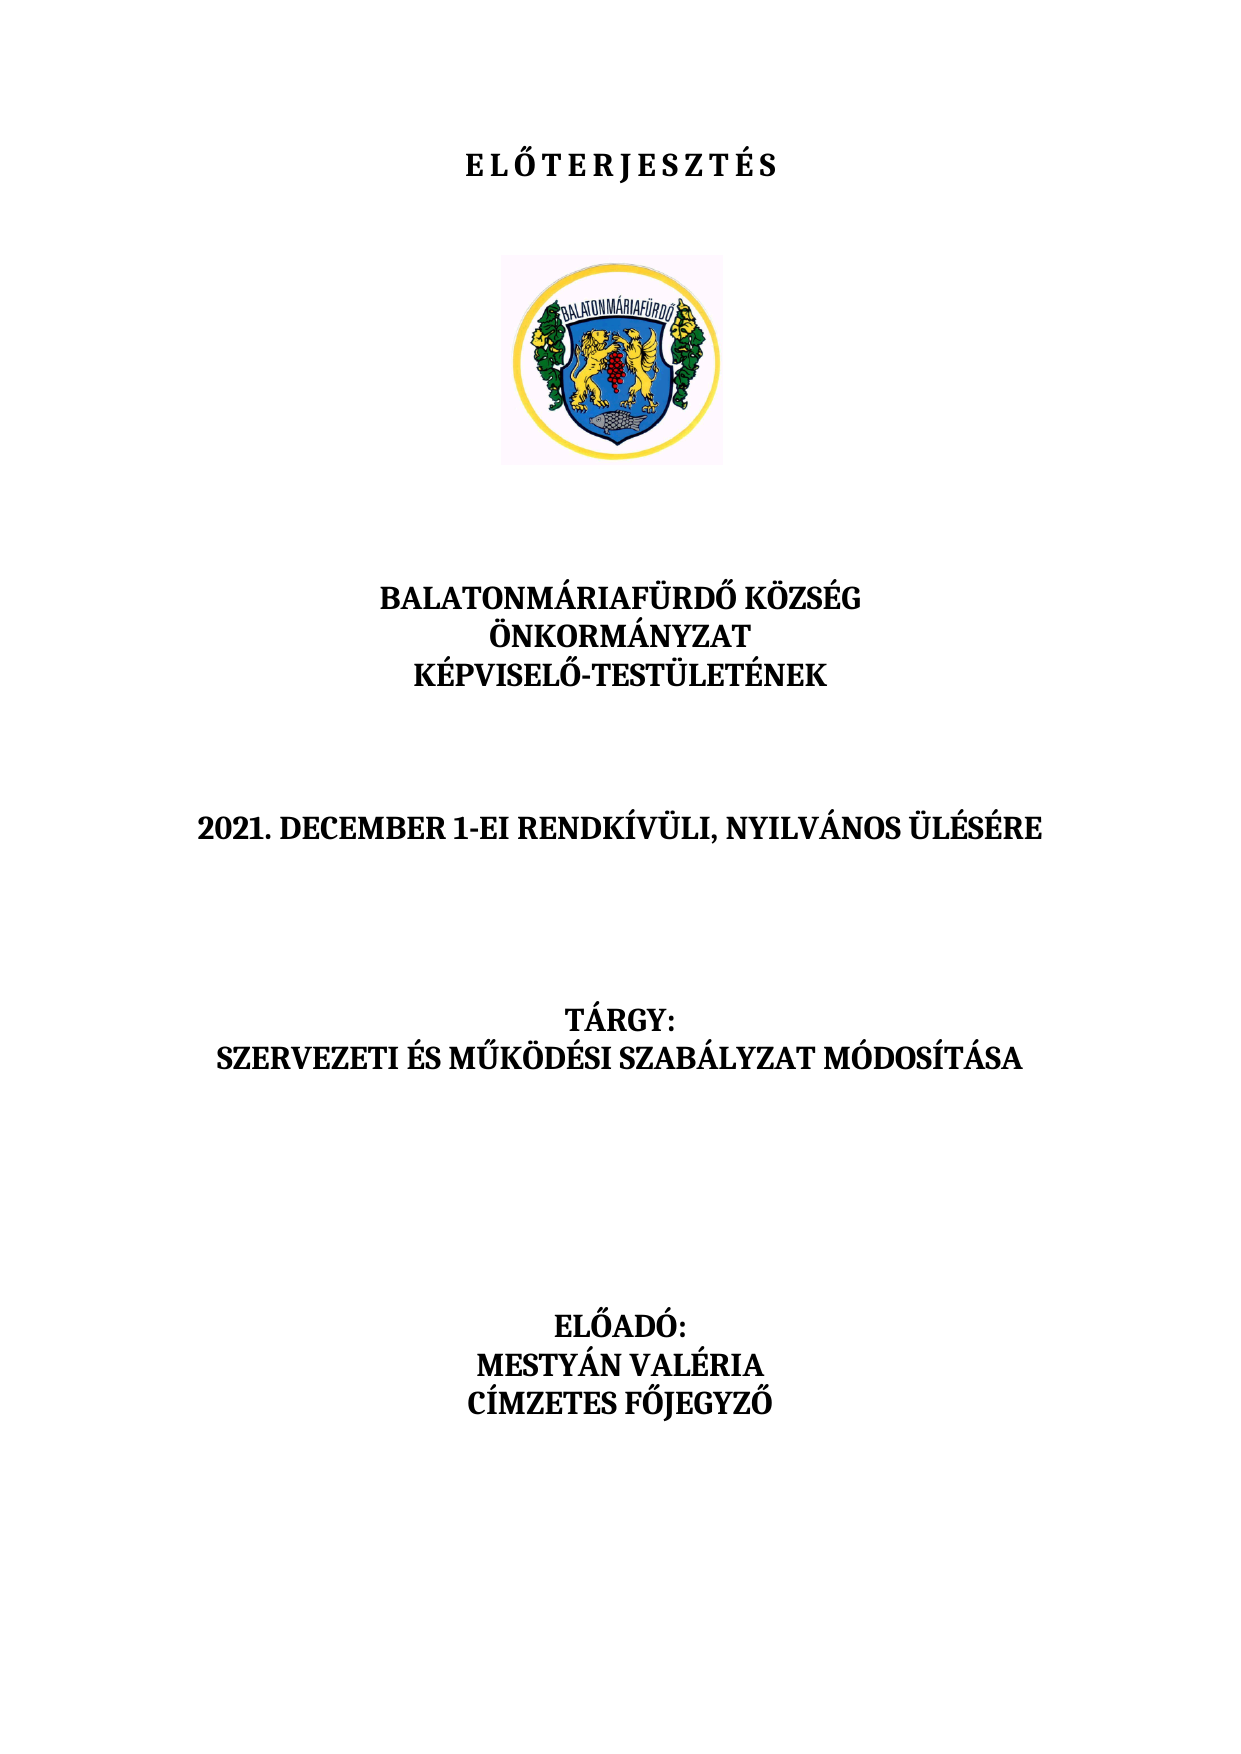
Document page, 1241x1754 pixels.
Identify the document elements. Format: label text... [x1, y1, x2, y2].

text Szervezeti és Működési Szabályzat módosítása [118, 1039, 1122, 1078]
text ÖNKORMÁNYZAT [118, 618, 1122, 656]
text 2021. DECEMBER 1-EI RENDKÍVÜLI, NYILVÁNOS ÜLÉSÉRE [118, 809, 1122, 848]
subtitle ELŐTERJESZTÉS [118, 147, 1122, 185]
text MESTYÁN VALÉRIA [118, 1346, 1122, 1384]
text CÍMZETES FŐJEGYZŐ [118, 1384, 1122, 1423]
subtitle KÉPVISELŐ-TESTÜLETÉNEK [118, 656, 1122, 694]
text TÁRGY: [118, 1001, 1122, 1039]
picture [501, 255, 723, 465]
text BALATONMÁRIAFÜRDŐ KÖZSÉG [118, 579, 1122, 618]
text ELŐADÓ: [118, 1308, 1122, 1346]
